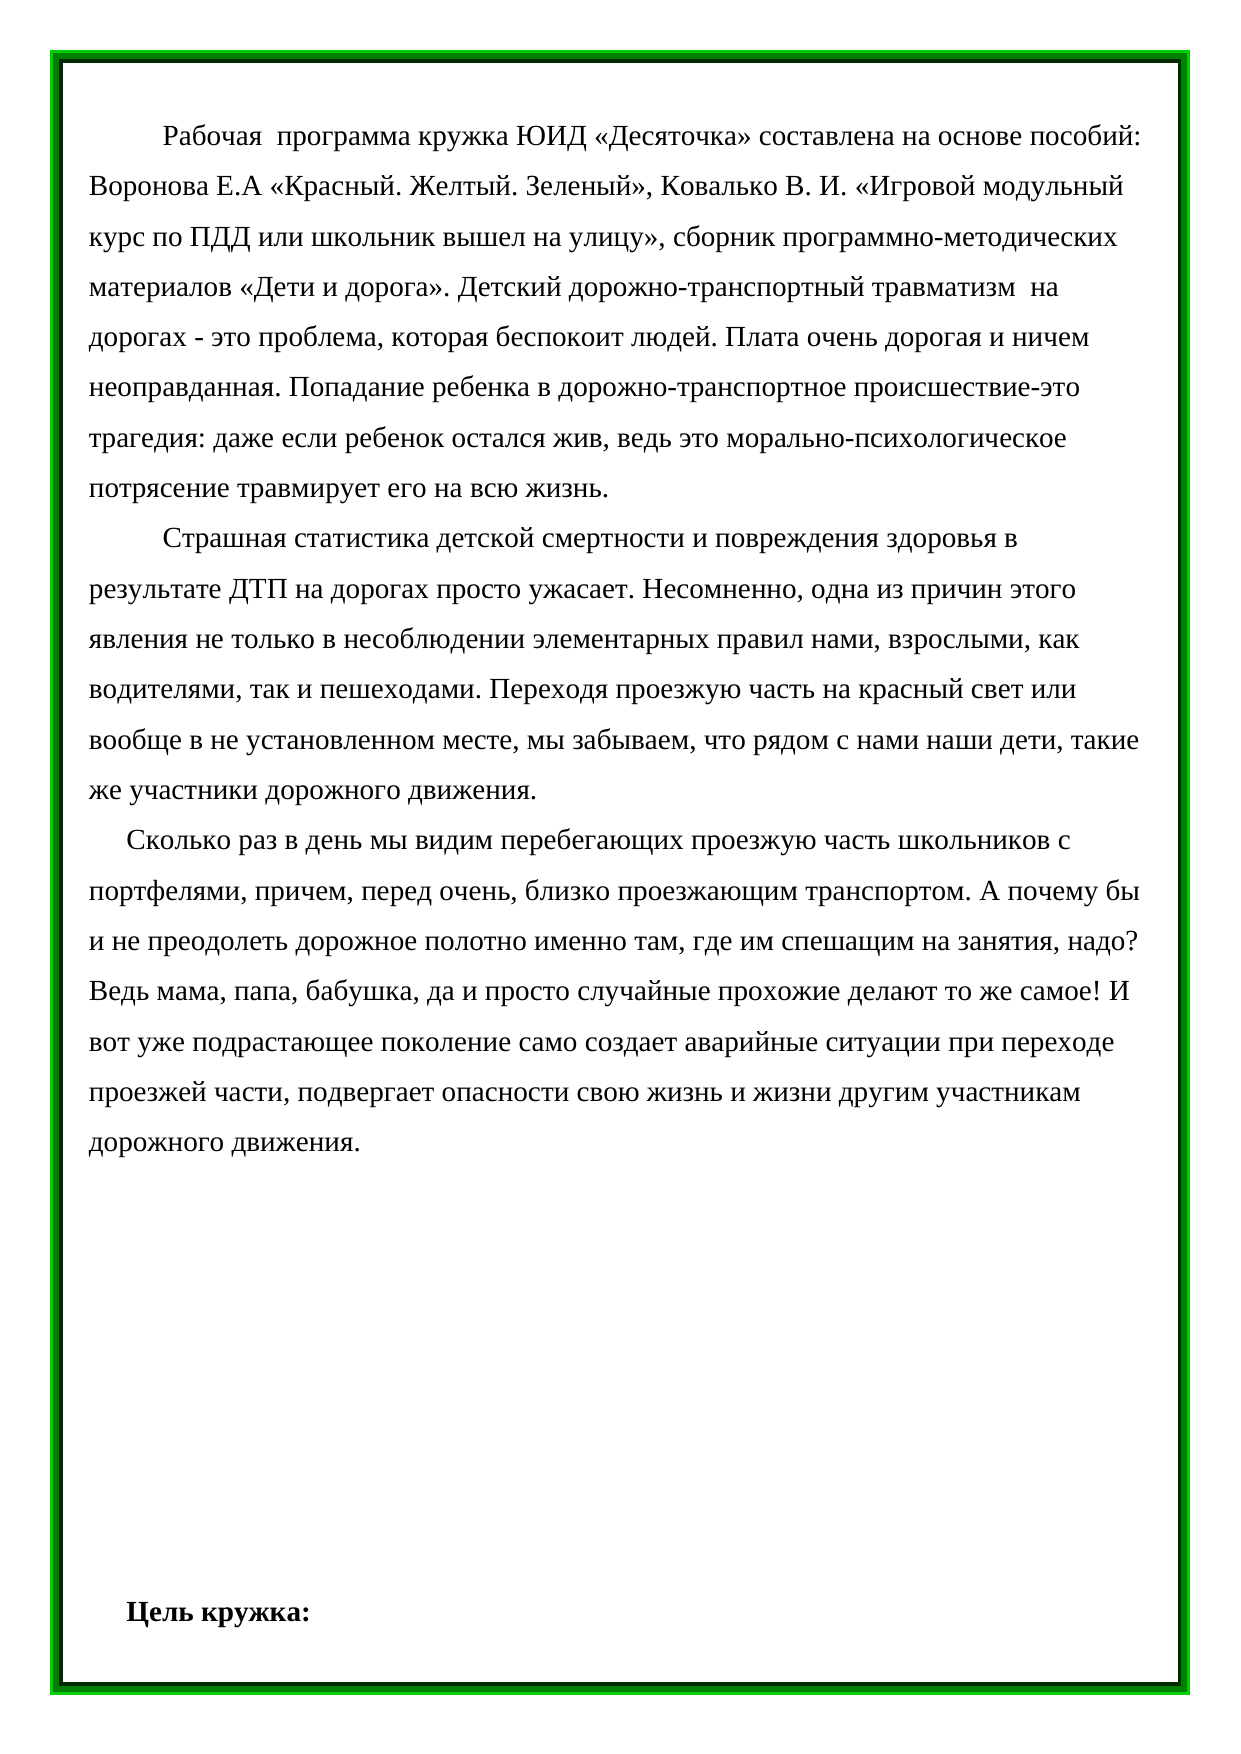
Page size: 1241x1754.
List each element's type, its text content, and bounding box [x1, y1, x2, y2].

text Цель кружка: [89, 1594, 1152, 1627]
text Рабочая программа кружка ЮИД «Десяточка» составлена на основе пособий: Воронова Е.А «Красный. Желтый. Зеленый», Ковалько В. И. «Игровой модульный курс по ПДД или школьник вышел на улицу», сборник программно-методических материалов «Дети и дорога». Детский дорожно-транспортный травматизм на дорогах - это проблема, которая беспокоит людей. Плата очень дорогая и ничем неоправданная. Попадание ребенка в дорожно-транспортное происшествие-это трагедия: даже если ребенок остался жив, ведь это морально-психологическое потрясение травмирует его на всю жизнь. [89, 118, 1152, 504]
text Сколько раз в день мы видим перебегающих проезжую часть школьников с портфелями, причем, перед очень, близко проезжающим транспортом. А почему бы и не преодолеть дорожное полотно именно там, где им спешащим на занятия, надо? Ведь мама, папа, бабушка, да и просто случайные прохожие делают то же самое! И вот уже подрастающее поколение само создает аварийные ситуации при переходе проезжей части, подвергает опасности свою жизнь и жизни другим участникам дорожного движения. [89, 822, 1152, 1158]
text Страшная статистика детской смертности и повреждения здоровья в результате ДТП на дорогах просто ужасает. Несомненно, одна из причин этого явления не только в несоблюдении элементарных правил нами, взрослыми, как водителями, так и пешеходами. Переходя проезжую часть на красный свет или вообще в не установленном месте, мы забываем, что рядом с нами наши дети, такие же участники дорожного движения. [89, 521, 1152, 806]
